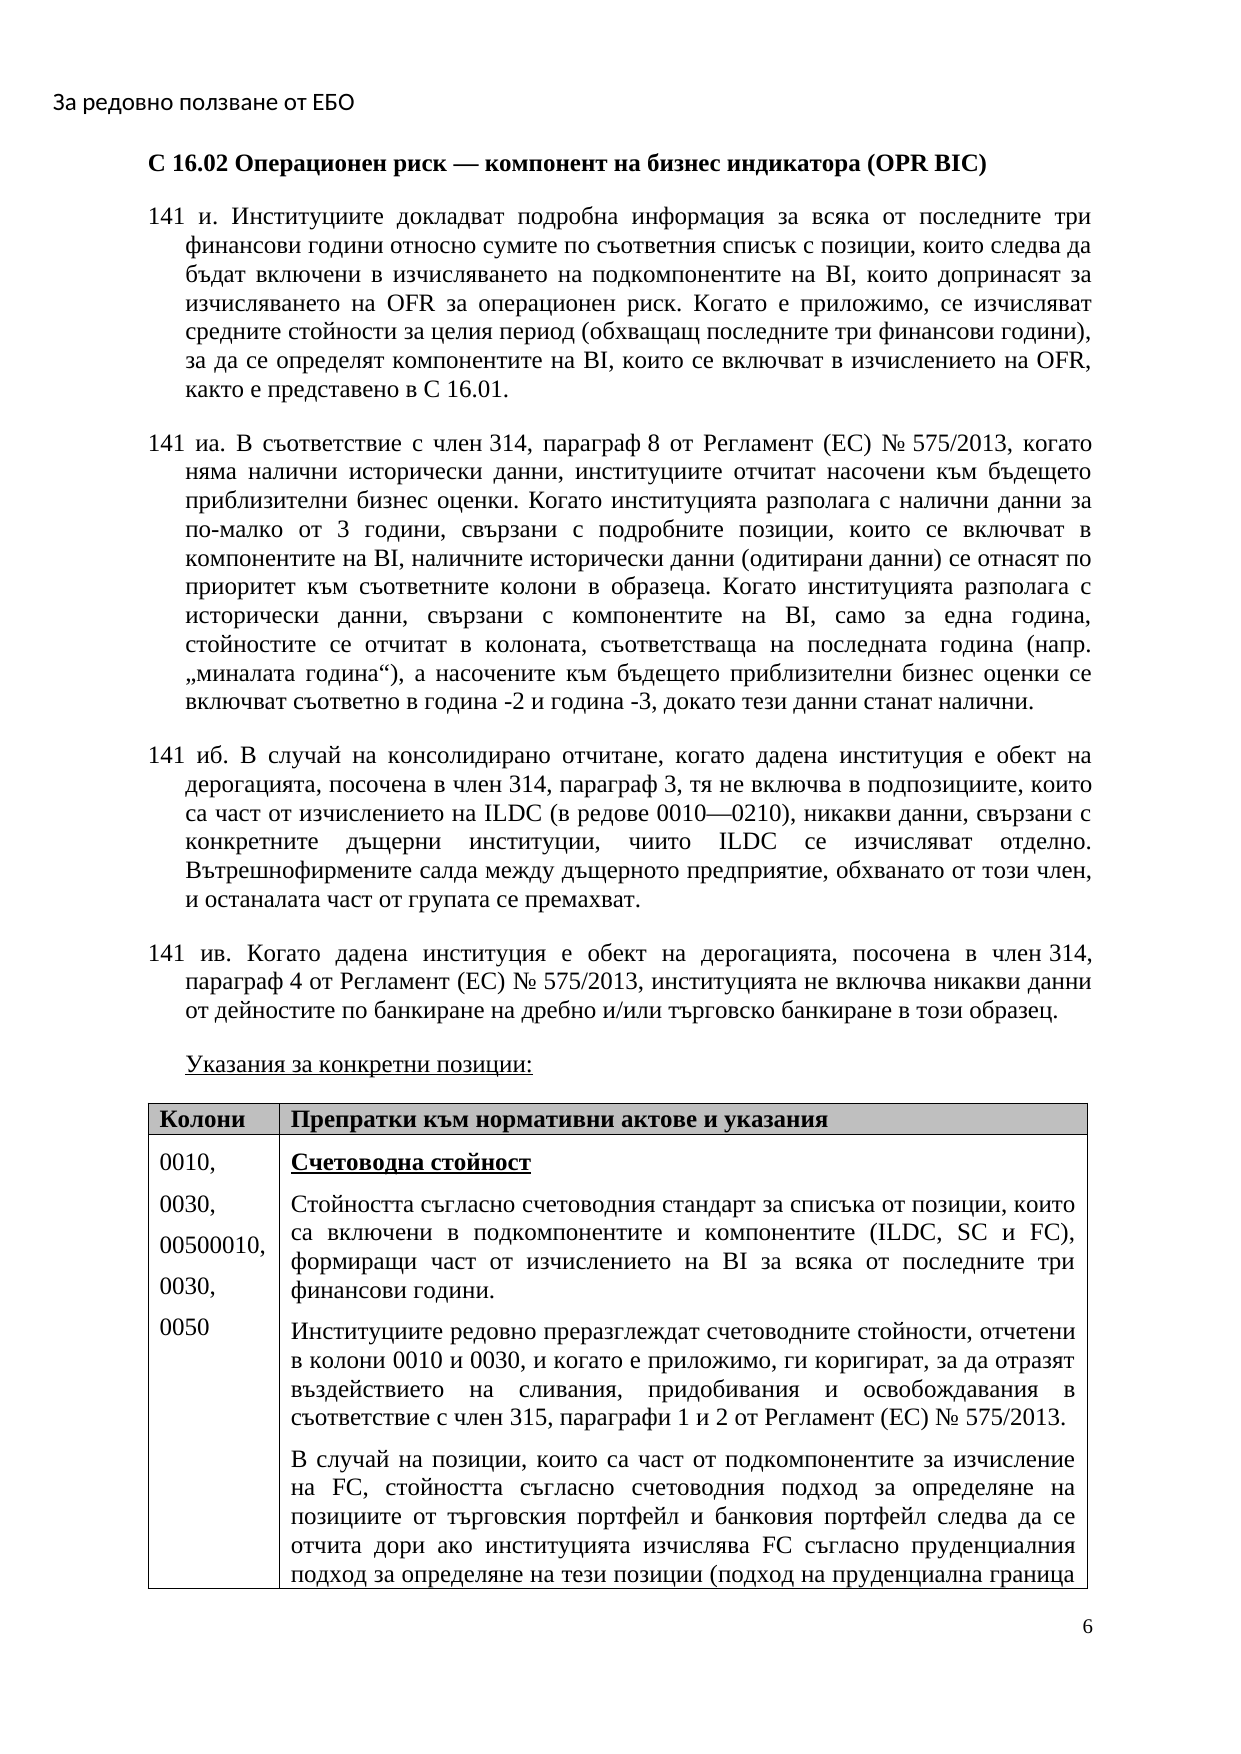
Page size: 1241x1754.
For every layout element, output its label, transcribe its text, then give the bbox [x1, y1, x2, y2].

text 141 и. Институциите докладват подробна информация за всяка от последните три финансови години относно сумите по съответния списък с позиции, които следва да бъдат включени в изчисляването на подкомпонентите на BI, които допринасят за изчисляването на OFR за операционен риск. Когато е приложимо, се изчисляват средните стойности за целия период (обхващащ последните три финансови години), за да се определят компонентите на BI, които се включват в изчислението на OFR, както е представено в C 16.01. [148, 201, 1093, 403]
text 141 иa. В съответствие с член 314, параграф 8 от Регламент (ЕС) № 575/2013, когато няма налични исторически данни, институциите отчитат насочени към бъдещето приблизителни бизнес оценки. Когато институцията разполага с налични данни за по-малко от 3 години, свързани с подробните позиции, които се включват в компонентите на BI, наличните исторически данни (одитирани данни) се отнасят по приоритет към съответните колони в образеца. Когато институцията разполага с исторически данни, свързани с компонентите на BI, само за една година, стойностите се отчитат в колоната, съответстваща на последната година (напр. „миналата година“), а насочените към бъдещето приблизителни бизнес оценки се включват съответно в година -2 и година -3, докато тези данни станат налични. [148, 428, 1093, 715]
text C 16.02 Операционен риск — компонент на бизнес индикатора (OPR BIC) [148, 148, 1093, 176]
text 141 иб. В случай на консолидирано отчитане, когато дадена институция е обект на дерогацията, посочена в член 314, параграф 3, тя не включва в подпозициите, които са част от изчислението на ILDC (в редове 0010—0210), никакви данни, свързани с конкретните дъщерни институции, чиито ILDC се изчисляват отделно. Вътрешнофирмените салда между дъщерното предприятие, обхванато от този член, и останалата част от групата се премахват. [148, 740, 1093, 913]
text Указания за конкретни позиции: [185, 1049, 1093, 1078]
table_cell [149, 1135, 279, 1587]
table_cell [280, 1135, 1087, 1587]
table_header Препратки към нормативни актове и указания [280, 1104, 1087, 1134]
table_header Колони [149, 1104, 279, 1134]
text 141 ив. Когато дадена институция е обект на дерогацията, посочена в член 314, параграф 4 от Регламент (ЕС) № 575/2013, институцията не включва никакви данни от дейностите по банкиране на дребно и/или търговско банкиране в този образец. [148, 938, 1093, 1024]
